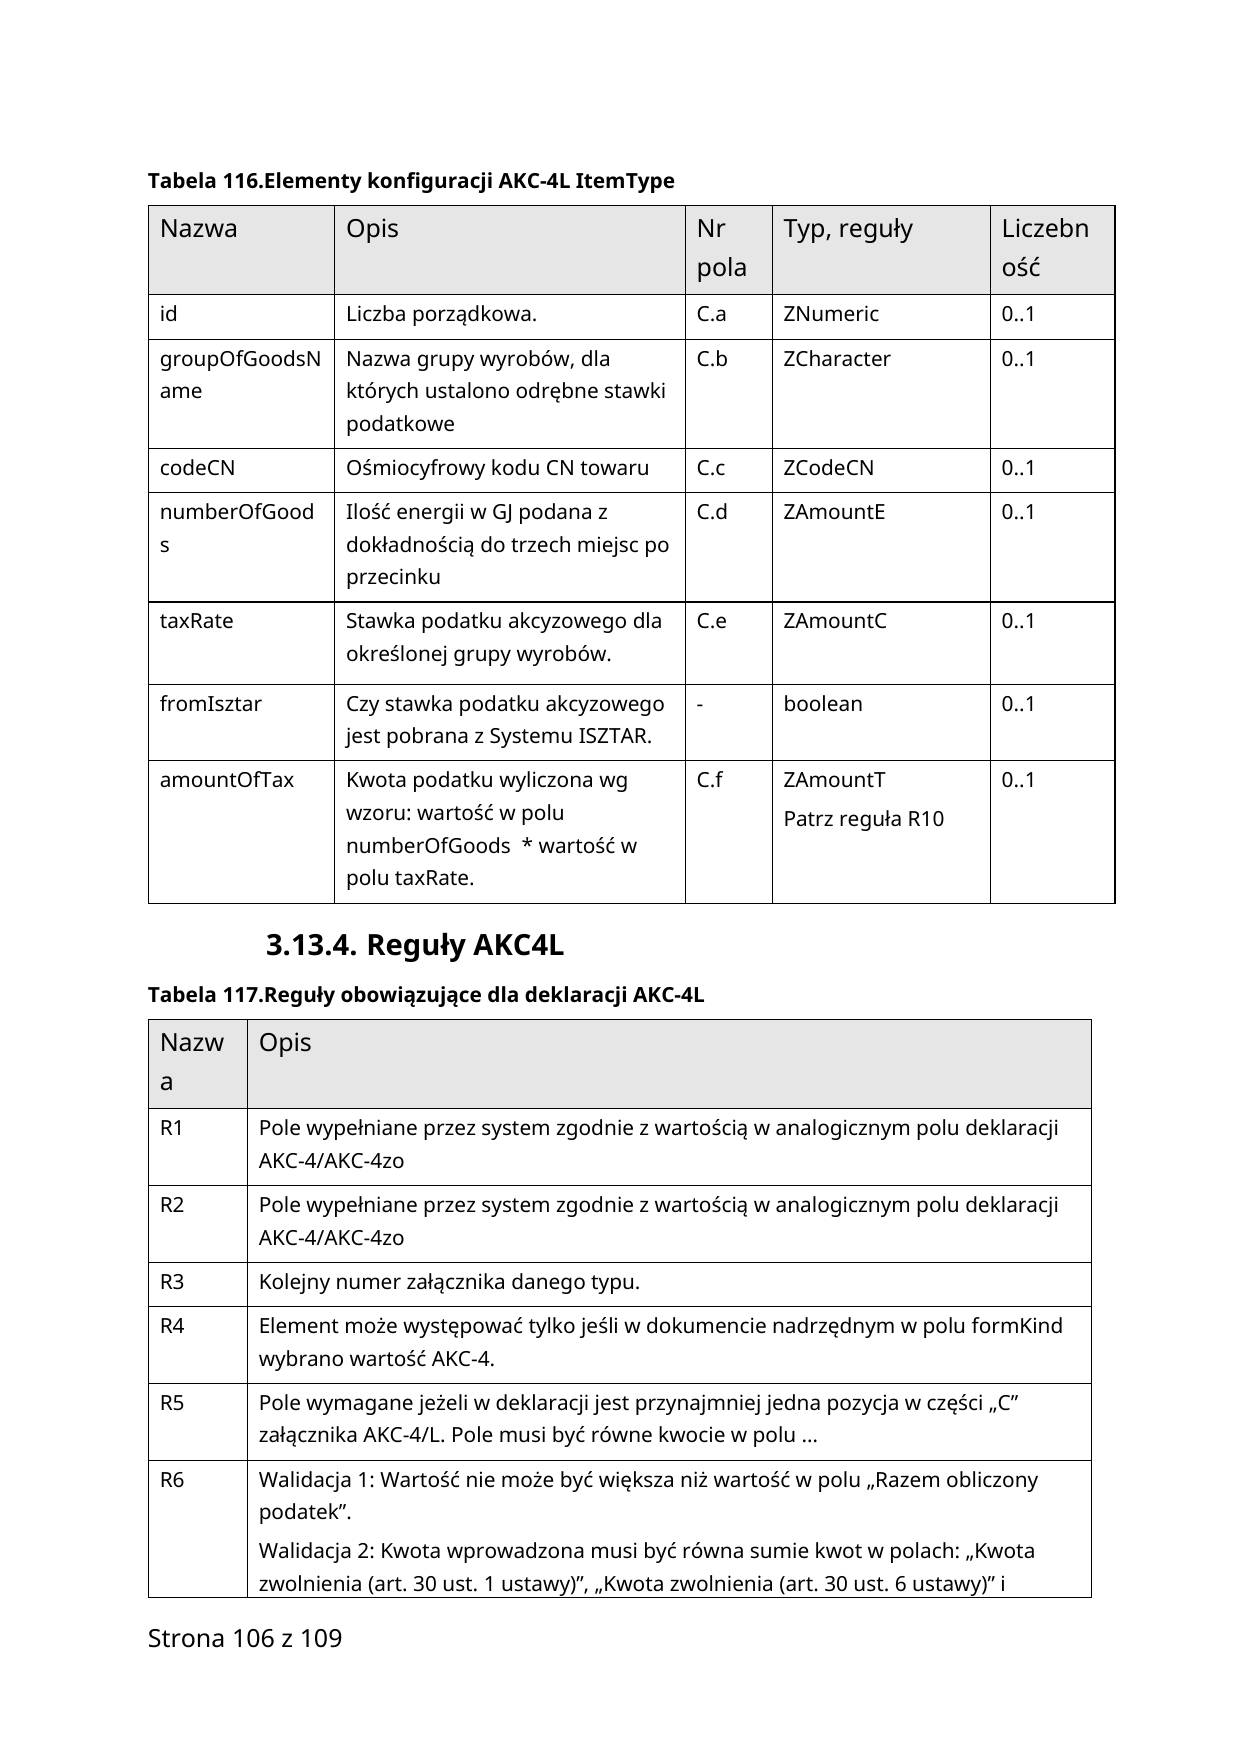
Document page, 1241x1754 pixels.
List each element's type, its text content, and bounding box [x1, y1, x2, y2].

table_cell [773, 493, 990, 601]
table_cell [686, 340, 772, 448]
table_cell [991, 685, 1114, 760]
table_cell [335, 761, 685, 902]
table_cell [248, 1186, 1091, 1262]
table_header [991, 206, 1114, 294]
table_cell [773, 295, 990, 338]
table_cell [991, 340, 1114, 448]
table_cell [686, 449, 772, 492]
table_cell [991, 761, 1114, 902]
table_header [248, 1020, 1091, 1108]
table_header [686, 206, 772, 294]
subtitle Reguły AKC4L [266, 928, 1092, 962]
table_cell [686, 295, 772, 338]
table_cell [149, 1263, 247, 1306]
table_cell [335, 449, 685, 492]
text Tabela 116.Elementy konfiguracji AKC-4L ItemType [148, 166, 1092, 195]
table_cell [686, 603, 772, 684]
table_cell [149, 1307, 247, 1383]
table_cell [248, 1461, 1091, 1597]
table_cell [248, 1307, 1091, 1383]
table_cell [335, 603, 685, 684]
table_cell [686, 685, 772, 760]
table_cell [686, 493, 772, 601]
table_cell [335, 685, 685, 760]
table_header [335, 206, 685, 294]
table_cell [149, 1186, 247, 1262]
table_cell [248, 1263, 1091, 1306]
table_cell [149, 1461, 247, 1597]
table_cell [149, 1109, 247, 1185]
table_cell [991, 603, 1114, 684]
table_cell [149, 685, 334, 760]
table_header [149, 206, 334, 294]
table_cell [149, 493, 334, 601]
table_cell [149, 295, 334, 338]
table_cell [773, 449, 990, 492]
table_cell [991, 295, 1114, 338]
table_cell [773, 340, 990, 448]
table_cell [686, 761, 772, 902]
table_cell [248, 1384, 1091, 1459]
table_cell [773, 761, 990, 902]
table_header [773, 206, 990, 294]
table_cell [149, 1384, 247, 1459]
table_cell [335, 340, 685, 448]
text Tabela 117.Reguły obowiązujące dla deklaracji AKC-4L [148, 981, 1092, 1009]
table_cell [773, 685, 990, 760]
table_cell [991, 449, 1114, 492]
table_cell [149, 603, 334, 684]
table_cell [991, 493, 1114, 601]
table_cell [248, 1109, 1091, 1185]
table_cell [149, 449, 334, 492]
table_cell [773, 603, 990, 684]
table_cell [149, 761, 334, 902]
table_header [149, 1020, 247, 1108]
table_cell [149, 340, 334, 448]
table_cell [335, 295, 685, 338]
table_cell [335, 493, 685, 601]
